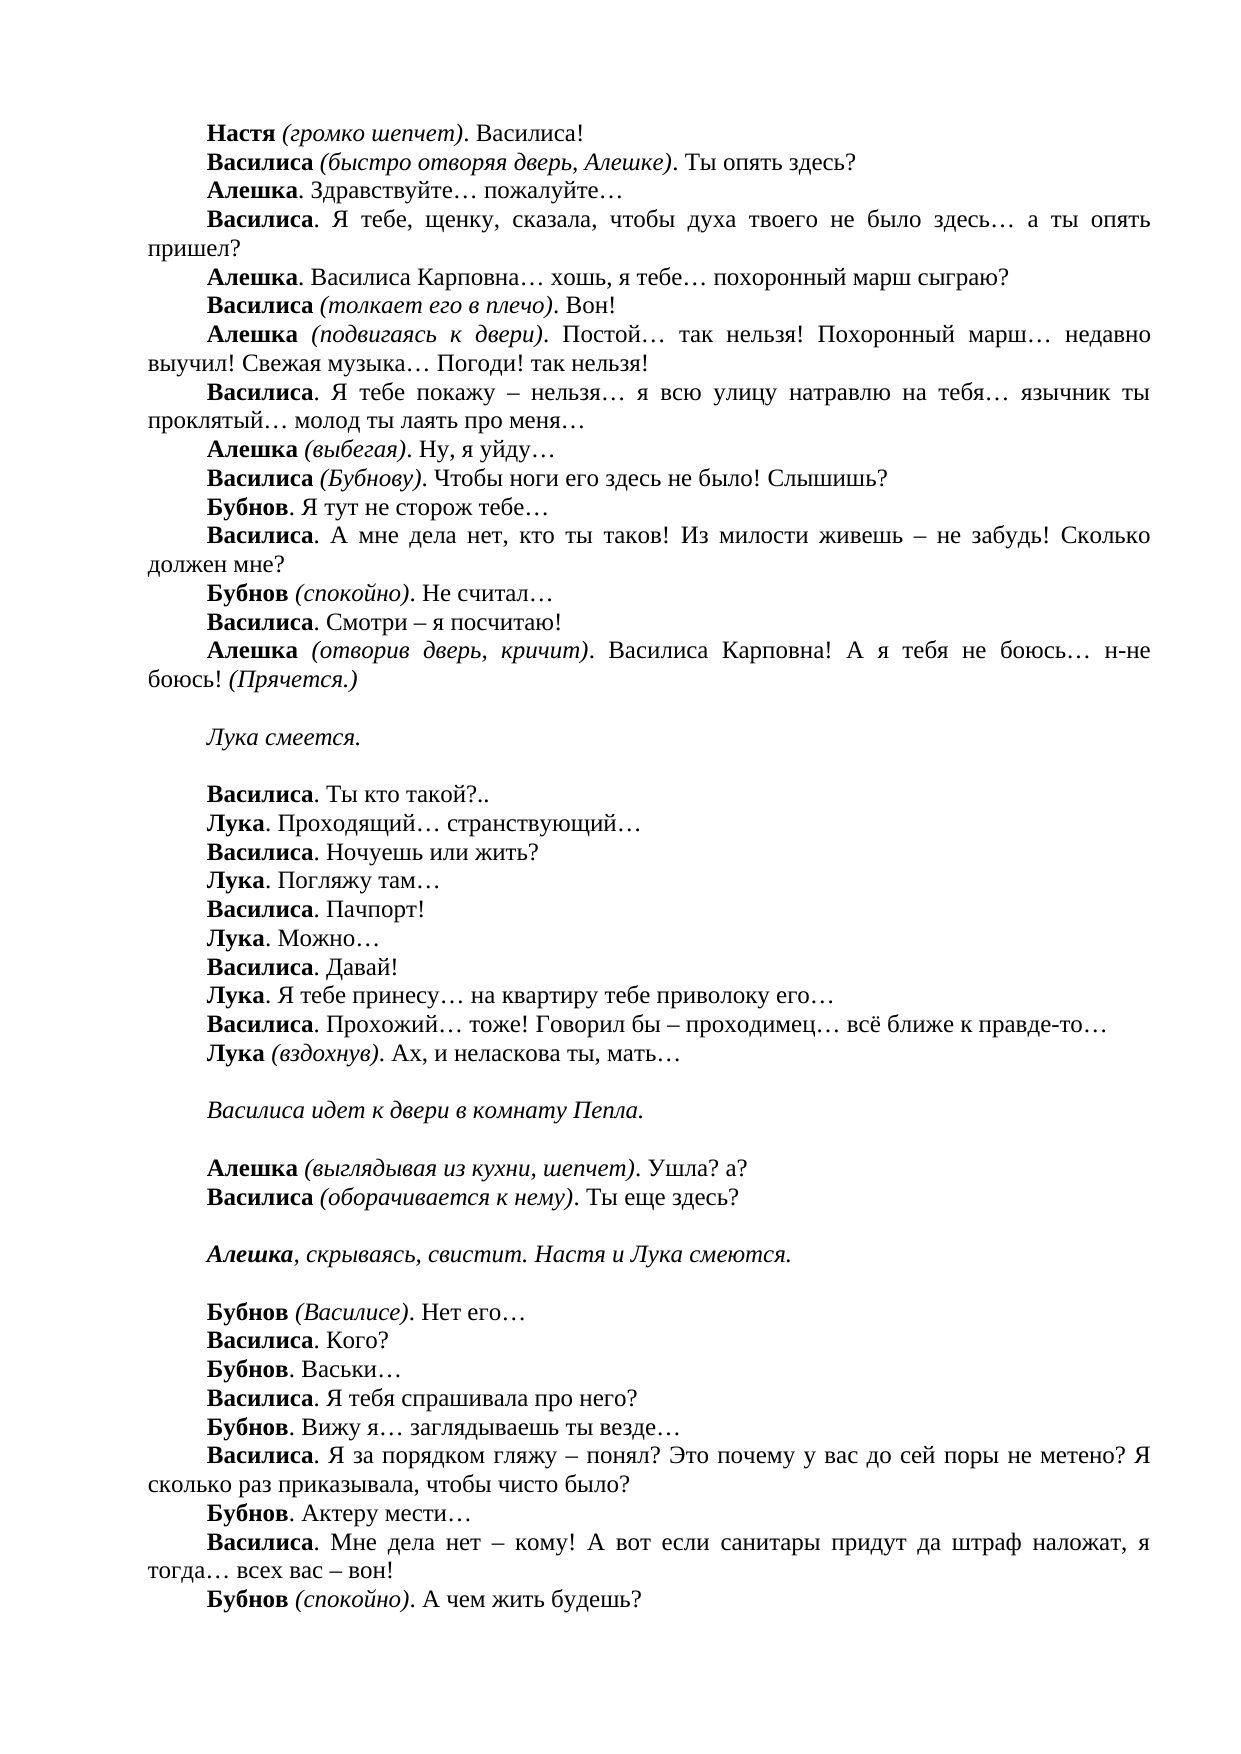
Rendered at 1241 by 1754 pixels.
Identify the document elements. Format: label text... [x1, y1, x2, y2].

text Василиса. Я тебе, щенку, сказала, чтобы духа твоего не было здесь… а ты опять пришел? [148, 204, 1152, 262]
text Лука. Проходящий… странствующий… [148, 808, 1152, 837]
text Василиса. А мне дела нет, кто ты таков! Из милости живешь – не забудь! Сколько должен мне? [148, 521, 1152, 578]
text Василиса. Давай! [148, 952, 1152, 981]
text Василиса. Кого? [148, 1326, 1152, 1354]
text Василиса. Смотри – я посчитаю! [148, 607, 1152, 636]
text Алешка (выбегая). Ну, я уйду… [148, 434, 1152, 463]
text Бубнов. Васьки… [148, 1354, 1152, 1383]
text Настя (громко шепчет). Василиса! [148, 118, 1152, 147]
text Василиса. Я за порядком гляжу – понял? Это почему у вас до сей поры не метено? Я сколько раз приказывала, чтобы чисто было? [148, 1441, 1152, 1498]
text Василиса. Я тебя спрашивала про него? [148, 1383, 1152, 1412]
text Лука (вздохнув). Ах, и неласкова ты, мать… [148, 1038, 1152, 1067]
text Бубнов (спокойно). Не считал… [148, 578, 1152, 607]
text Василиса. Ночуешь или жить? [148, 837, 1152, 866]
text Алешка (отворив дверь, кричит). Василиса Карповна! А я тебя не боюсь… н-не боюсь! (Прячется.) [148, 636, 1152, 693]
text Василиса (Бубнову). Чтобы ноги его здесь не было! Слышишь? [148, 463, 1152, 492]
text Лука. Можно… [148, 923, 1152, 952]
text Василиса (быстро отворяя дверь, Алешке). Ты опять здесь? [148, 147, 1152, 176]
text Алешка. Василиса Карповна… хошь, я тебе… похоронный марш сыграю? [148, 262, 1152, 291]
text Бубнов. Вижу я… заглядываешь ты везде… [148, 1412, 1152, 1441]
text Алешка. Здравствуйте… пожалуйте… [148, 176, 1152, 204]
text Лука. Погляжу там… [148, 866, 1152, 894]
text Бубнов (Василисе). Нет его… [148, 1297, 1152, 1326]
text Василиса идет к двери в комнату Пепла. [148, 1096, 1152, 1124]
text Василиса. Пачпорт! [148, 894, 1152, 923]
text Алешка (выглядывая из кухни, шепчет). Ушла? а? [148, 1153, 1152, 1182]
text Алешка, скрываясь, свистит. Настя и Лука смеются. [148, 1239, 1152, 1268]
text Лука. Я тебе принесу… на квартиру тебе приволоку его… [148, 981, 1152, 1009]
text Бубнов (спокойно). А чем жить будешь? [148, 1584, 1152, 1613]
text Василиса. Прохожий… тоже! Говорил бы – проходимец… всё ближе к правде-то… [148, 1009, 1152, 1038]
text Василиса (толкает его в плечо). Вон! [148, 291, 1152, 319]
text Василиса (оборачивается к нему). Ты еще здесь? [148, 1182, 1152, 1211]
text Василиса. Ты кто такой?.. [148, 779, 1152, 808]
text Бубнов. Я тут не сторож тебе… [148, 492, 1152, 521]
text Бубнов. Актеру мести… [148, 1498, 1152, 1527]
text Алешка (подвигаясь к двери). Постой… так нельзя! Похоронный марш… недавно выучил! Свежая музыка… Погоди! так нельзя! [148, 319, 1152, 377]
text Лука смеется. [148, 722, 1152, 751]
text Василиса. Мне дела нет – кому! А вот если санитары придут да штраф наложат, я тогда… всех вас – вон! [148, 1527, 1152, 1584]
text Василиса. Я тебе покажу – нельзя… я всю улицу натравлю на тебя… язычник ты проклятый… молод ты лаять про меня… [148, 377, 1152, 434]
